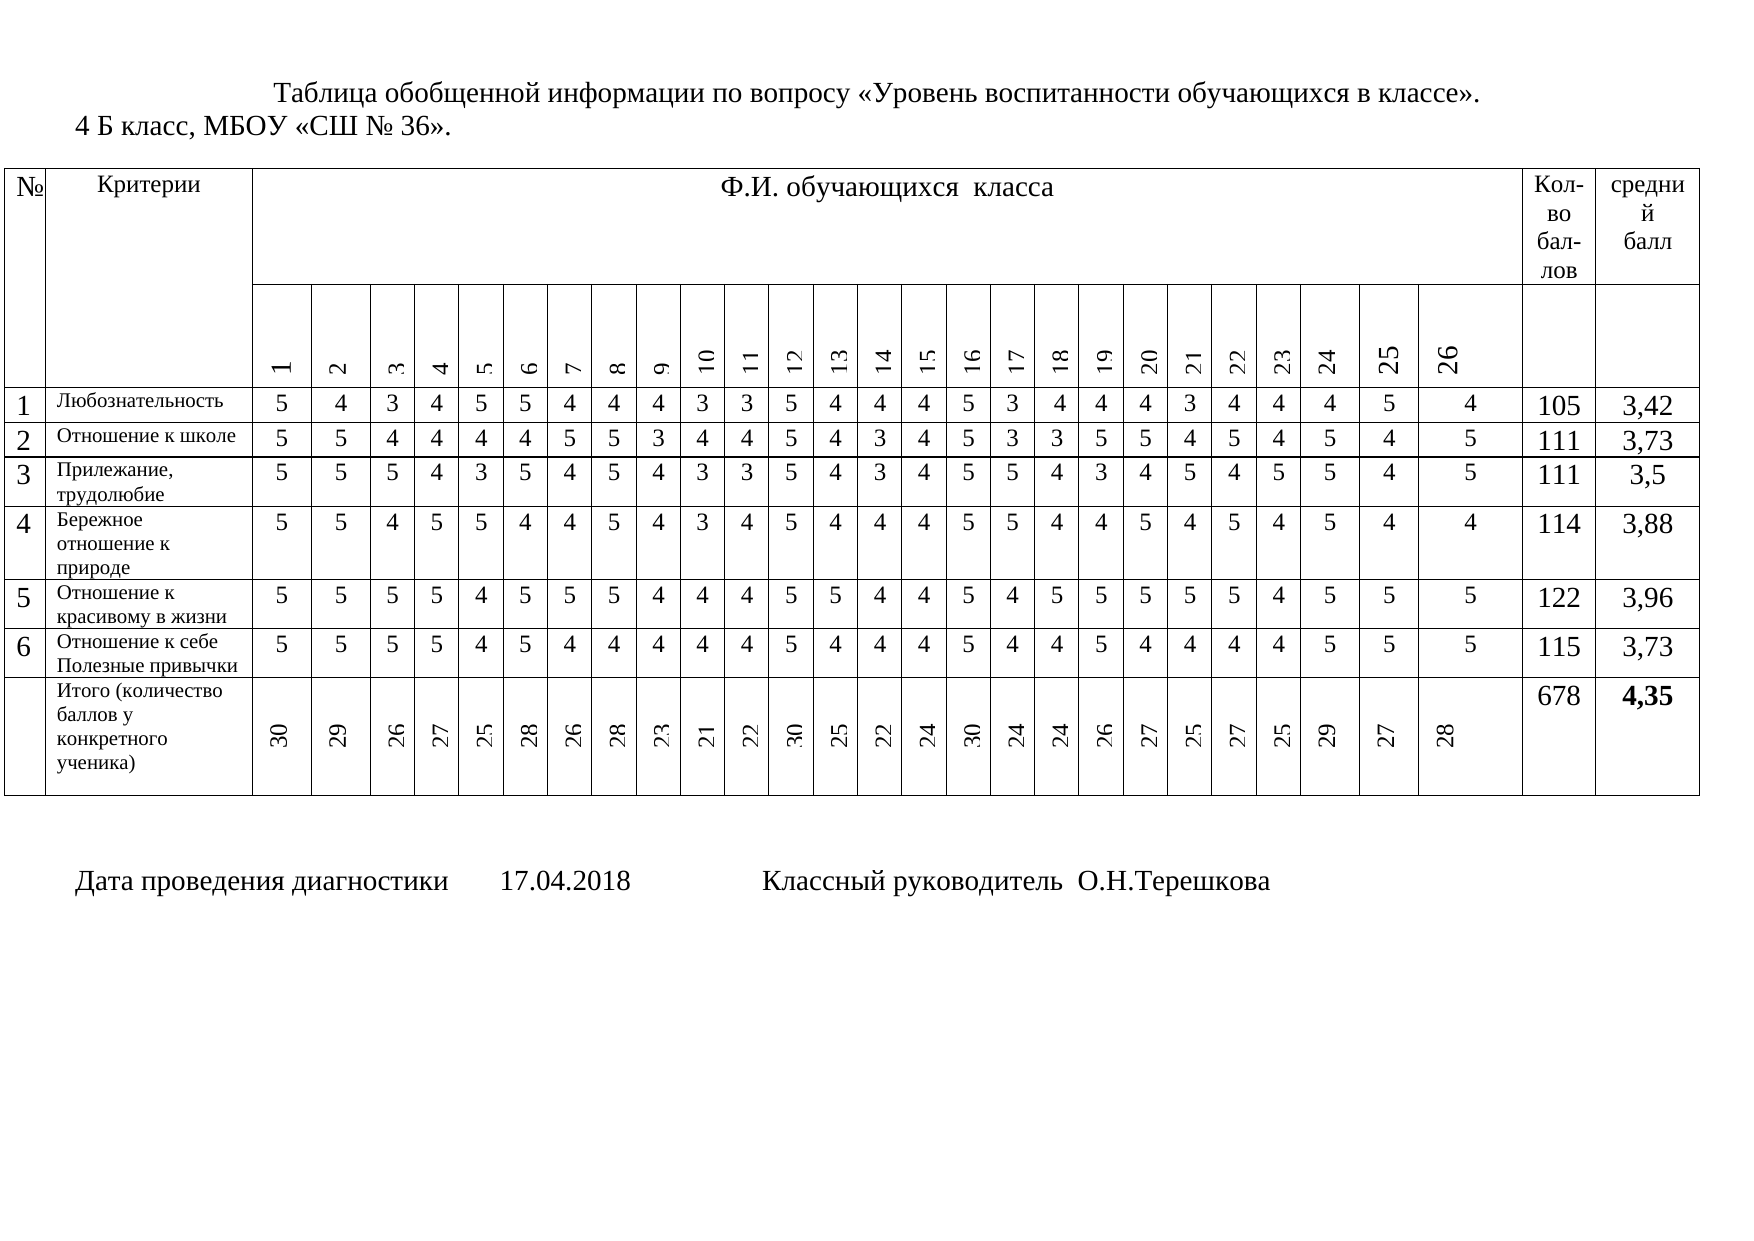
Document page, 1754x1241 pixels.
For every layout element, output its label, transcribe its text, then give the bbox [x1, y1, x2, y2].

table_cell 26 [548, 678, 591, 795]
table_cell 4 [371, 423, 414, 456]
table_cell 4 [1168, 423, 1211, 456]
table_cell 111 [1523, 458, 1595, 506]
table_cell 5 [459, 388, 503, 422]
table_cell 5 [769, 458, 813, 506]
table_cell 5 [1079, 580, 1123, 628]
table_cell 4 [902, 629, 946, 677]
table_cell 4 [1212, 629, 1256, 677]
table_cell 4 [637, 580, 680, 628]
table_cell 5 [1360, 629, 1418, 677]
table_cell 4 [1124, 458, 1167, 506]
table_cell 4 [1257, 580, 1300, 628]
table_cell 3 [681, 507, 724, 579]
table_cell 5 [1301, 629, 1359, 677]
table_cell 3 [1035, 423, 1078, 456]
table_cell 22 [725, 678, 768, 795]
table_cell 5 [504, 580, 547, 628]
table_cell 7 [548, 285, 591, 387]
table_cell Отношение к школе [46, 423, 252, 456]
table_cell 5 [1124, 423, 1167, 456]
table_cell 4 [5, 507, 45, 579]
table_cell [1523, 285, 1595, 387]
table_cell 25 [459, 678, 503, 795]
table_header Ф.И. обучающихся класса [253, 169, 1522, 284]
text Дата проведения диагностики 17.04.2018 Классный руководитель О.Н.Терешкова [16, 863, 1679, 897]
table_cell 3 [637, 423, 680, 456]
table_cell 29 [1301, 678, 1359, 795]
table_cell 5 [947, 507, 990, 579]
table_cell 4 [1301, 388, 1359, 422]
table_cell 3 [371, 285, 414, 387]
table_cell 5 [1035, 580, 1078, 628]
table_cell 4 [415, 388, 458, 422]
table_cell 4 [548, 507, 591, 579]
table_cell 4 [1124, 388, 1167, 422]
table_cell 4 [1419, 507, 1522, 579]
table_cell 30 [769, 678, 813, 795]
table_cell 4 [1360, 423, 1418, 456]
table_cell 4 [1212, 388, 1256, 422]
table_cell 3 [459, 458, 503, 506]
table_cell 678 [1523, 678, 1595, 795]
table_cell 5 [253, 388, 311, 422]
table_cell 5 [991, 507, 1034, 579]
table_cell 4 [1035, 629, 1078, 677]
table_cell 4 [415, 423, 458, 456]
table_cell 5 [814, 580, 857, 628]
table_cell 4 [858, 507, 901, 579]
table_cell 4 [1360, 507, 1418, 579]
table_cell 5 [548, 580, 591, 628]
table_cell 5 [1360, 580, 1418, 628]
table_cell 4 [902, 423, 946, 456]
table_cell Прилежание, трудолюбие [46, 458, 252, 506]
table_cell 27 [1360, 678, 1418, 795]
table_cell 26 [1419, 285, 1522, 387]
table_cell 5 [1079, 423, 1123, 456]
table_cell 3,73 [1596, 629, 1699, 677]
table_cell 27 [1124, 678, 1167, 795]
table_cell 5 [769, 507, 813, 579]
table_cell 22 [1212, 285, 1256, 387]
table_cell 30 [947, 678, 990, 795]
table_cell 4 [312, 388, 370, 422]
table_cell 23 [1257, 285, 1300, 387]
table_cell 5 [504, 388, 547, 422]
table_cell 1 [5, 388, 45, 422]
table_cell 3 [1168, 388, 1211, 422]
table_cell 30 [253, 678, 311, 795]
table_cell 4 [991, 580, 1034, 628]
table_cell 4 [1168, 629, 1211, 677]
table_cell 28 [1419, 678, 1522, 795]
table_cell 4 [1419, 388, 1522, 422]
table_cell Итого (количество баллов у конкретного ученика) [46, 678, 252, 795]
table_cell 4 [1035, 388, 1078, 422]
table_header Кол-во бал-лов [1523, 169, 1595, 284]
table_cell 26 [1079, 678, 1123, 795]
table_cell 4 [637, 458, 680, 506]
table_cell 4 [725, 629, 768, 677]
table_cell 4 [1257, 388, 1300, 422]
table_cell 5 [592, 423, 636, 456]
table_cell 4 [681, 629, 724, 677]
table_cell 4 [1257, 423, 1300, 456]
table_cell 24 [1301, 285, 1359, 387]
table_cell 4 [814, 629, 857, 677]
table_cell 6 [504, 285, 547, 387]
table_cell 5 [592, 580, 636, 628]
table_cell 105 [1523, 388, 1595, 422]
table_cell 111 [1523, 423, 1595, 456]
table_cell 5 [253, 423, 311, 456]
table_cell 5 [312, 507, 370, 579]
table_cell 3,96 [1596, 580, 1699, 628]
table_cell 27 [1212, 678, 1256, 795]
table_cell 114 [1523, 507, 1595, 579]
table_cell 6 [5, 629, 45, 677]
table_cell 19 [1079, 285, 1123, 387]
table_cell 4 [637, 629, 680, 677]
table_cell 3 [858, 423, 901, 456]
table_cell 4 [902, 580, 946, 628]
table_cell 5 [459, 507, 503, 579]
table_cell 29 [312, 678, 370, 795]
table_cell 14 [858, 285, 901, 387]
table_cell 5 [371, 580, 414, 628]
table_cell 5 [371, 629, 414, 677]
table_cell 4 [1079, 507, 1123, 579]
table_cell 4 [1124, 629, 1167, 677]
table_cell 21 [1168, 285, 1211, 387]
table_cell 4 [371, 507, 414, 579]
table_cell 5 [947, 629, 990, 677]
table_cell 4 [902, 388, 946, 422]
table_cell 4 [814, 388, 857, 422]
table_cell 5 [947, 388, 990, 422]
table_cell Отношение к себе Полезные привычки [46, 629, 252, 677]
table_cell 8 [592, 285, 636, 387]
table_cell 5 [592, 458, 636, 506]
table_cell 18 [1035, 285, 1078, 387]
table_cell 25 [1257, 678, 1300, 795]
table_cell 5 [1124, 580, 1167, 628]
table_cell 21 [681, 678, 724, 795]
table_cell 5 [1257, 458, 1300, 506]
table_cell 4,35 [1596, 678, 1699, 795]
table_cell 17 [991, 285, 1034, 387]
table_cell 3 [681, 458, 724, 506]
table_cell 5 [1079, 629, 1123, 677]
table_cell 4 [548, 458, 591, 506]
table_cell 4 [858, 629, 901, 677]
text Таблица обобщенной информации по вопросу «Уровень воспитанности обучающихся в классе». [16, 75, 1679, 108]
table_cell 4 [725, 580, 768, 628]
table_cell 3 [991, 388, 1034, 422]
table_cell 5 [415, 507, 458, 579]
table_cell 5 [947, 458, 990, 506]
table_cell 4 [1360, 458, 1418, 506]
table_cell 23 [637, 678, 680, 795]
table_cell 20 [1124, 285, 1167, 387]
table_cell 5 [1360, 388, 1418, 422]
table_cell 4 [415, 285, 458, 387]
table_cell 5 [991, 458, 1034, 506]
table_cell [1596, 285, 1699, 387]
table_cell 25 [1360, 285, 1418, 387]
table_cell 26 [371, 678, 414, 795]
table_cell 5 [769, 629, 813, 677]
table_cell 5 [947, 423, 990, 456]
table_cell 122 [1523, 580, 1595, 628]
table_cell 4 [1168, 507, 1211, 579]
table_cell 10 [681, 285, 724, 387]
table_cell 3,5 [1596, 458, 1699, 506]
table_cell 3,88 [1596, 507, 1699, 579]
table_cell 1 [253, 285, 311, 387]
table_cell 4 [814, 423, 857, 456]
table_cell 28 [592, 678, 636, 795]
table_cell 24 [1035, 678, 1078, 795]
table_header Критерии [46, 169, 252, 387]
table_cell 5 [548, 423, 591, 456]
table_cell 5 [1301, 423, 1359, 456]
table_cell Бережное отношение к природе [46, 507, 252, 579]
table_cell 5 [415, 629, 458, 677]
table_cell 4 [1257, 629, 1300, 677]
table_cell 22 [858, 678, 901, 795]
table_cell 25 [1168, 678, 1211, 795]
table_cell 4 [1212, 458, 1256, 506]
table_cell 24 [902, 678, 946, 795]
table_cell 3 [991, 423, 1034, 456]
table_cell Любознательность [46, 388, 252, 422]
table_cell 13 [814, 285, 857, 387]
table_cell 5 [1124, 507, 1167, 579]
table_cell 4 [548, 629, 591, 677]
table_cell 4 [459, 629, 503, 677]
table_cell 4 [902, 507, 946, 579]
table_cell 4 [1035, 458, 1078, 506]
table_cell Отношение к красивому в жизни [46, 580, 252, 628]
table_cell 3 [681, 388, 724, 422]
table_cell 5 [312, 629, 370, 677]
table_cell 5 [371, 458, 414, 506]
table_cell 4 [858, 580, 901, 628]
table_cell 12 [769, 285, 813, 387]
table_cell 5 [1301, 507, 1359, 579]
table_cell 5 [769, 580, 813, 628]
table_cell 5 [459, 285, 503, 387]
table_cell 5 [253, 580, 311, 628]
table_cell 3,42 [1596, 388, 1699, 422]
table_cell 5 [312, 423, 370, 456]
table_cell 5 [769, 423, 813, 456]
table_cell 5 [1301, 458, 1359, 506]
table_cell 4 [681, 423, 724, 456]
table_cell 4 [814, 507, 857, 579]
table_cell 115 [1523, 629, 1595, 677]
table_cell 15 [902, 285, 946, 387]
table_cell 5 [1168, 458, 1211, 506]
table_cell 4 [504, 507, 547, 579]
table_cell 9 [637, 285, 680, 387]
table_cell 4 [592, 629, 636, 677]
table_cell 2 [312, 285, 370, 387]
table_cell 5 [504, 458, 547, 506]
table_cell 5 [415, 580, 458, 628]
table_cell 4 [1257, 507, 1300, 579]
table_cell 5 [769, 388, 813, 422]
table_cell 3 [5, 458, 45, 506]
table_cell 5 [1212, 423, 1256, 456]
table_cell 2 [5, 423, 45, 456]
table_cell 25 [814, 678, 857, 795]
table_cell 5 [1419, 580, 1522, 628]
table_cell 5 [1301, 580, 1359, 628]
table_cell 27 [415, 678, 458, 795]
table_cell 4 [814, 458, 857, 506]
table_cell 3,73 [1596, 423, 1699, 456]
table_cell 4 [991, 629, 1034, 677]
table_cell 28 [504, 678, 547, 795]
table_cell 5 [312, 458, 370, 506]
table_header средний балл [1596, 169, 1699, 284]
table_cell 5 [592, 507, 636, 579]
table_cell 4 [858, 388, 901, 422]
table_cell 4 [459, 423, 503, 456]
table_cell 4 [1035, 507, 1078, 579]
table_cell [5, 678, 45, 795]
table_cell 5 [1419, 423, 1522, 456]
table_cell 4 [725, 507, 768, 579]
table_cell 4 [725, 423, 768, 456]
table_cell 5 [253, 629, 311, 677]
table_cell 4 [592, 388, 636, 422]
table_header № [5, 169, 45, 387]
table_cell 5 [1212, 580, 1256, 628]
table_cell 3 [725, 388, 768, 422]
table_cell 4 [637, 507, 680, 579]
table_cell 4 [504, 423, 547, 456]
table_cell 4 [637, 388, 680, 422]
table_cell 5 [253, 458, 311, 506]
table_cell 5 [1419, 458, 1522, 506]
table_cell 4 [548, 388, 591, 422]
table_cell 5 [253, 507, 311, 579]
text 4 Б класс, МБОУ «СШ № 36». [16, 108, 1679, 142]
table_cell 5 [312, 580, 370, 628]
table_cell 4 [1079, 388, 1123, 422]
table_cell 16 [947, 285, 990, 387]
table_cell 5 [1168, 580, 1211, 628]
table_cell 3 [725, 458, 768, 506]
table_cell 4 [459, 580, 503, 628]
table_cell 4 [902, 458, 946, 506]
table_cell 3 [371, 388, 414, 422]
table_cell 5 [504, 629, 547, 677]
table_cell 11 [725, 285, 768, 387]
table_cell 24 [991, 678, 1034, 795]
table_cell 4 [415, 458, 458, 506]
table_cell 5 [5, 580, 45, 628]
table_cell 5 [1212, 507, 1256, 579]
table_cell 3 [1079, 458, 1123, 506]
table_cell 5 [947, 580, 990, 628]
table_cell 4 [681, 580, 724, 628]
table_cell 5 [1419, 629, 1522, 677]
table_cell 3 [858, 458, 901, 506]
